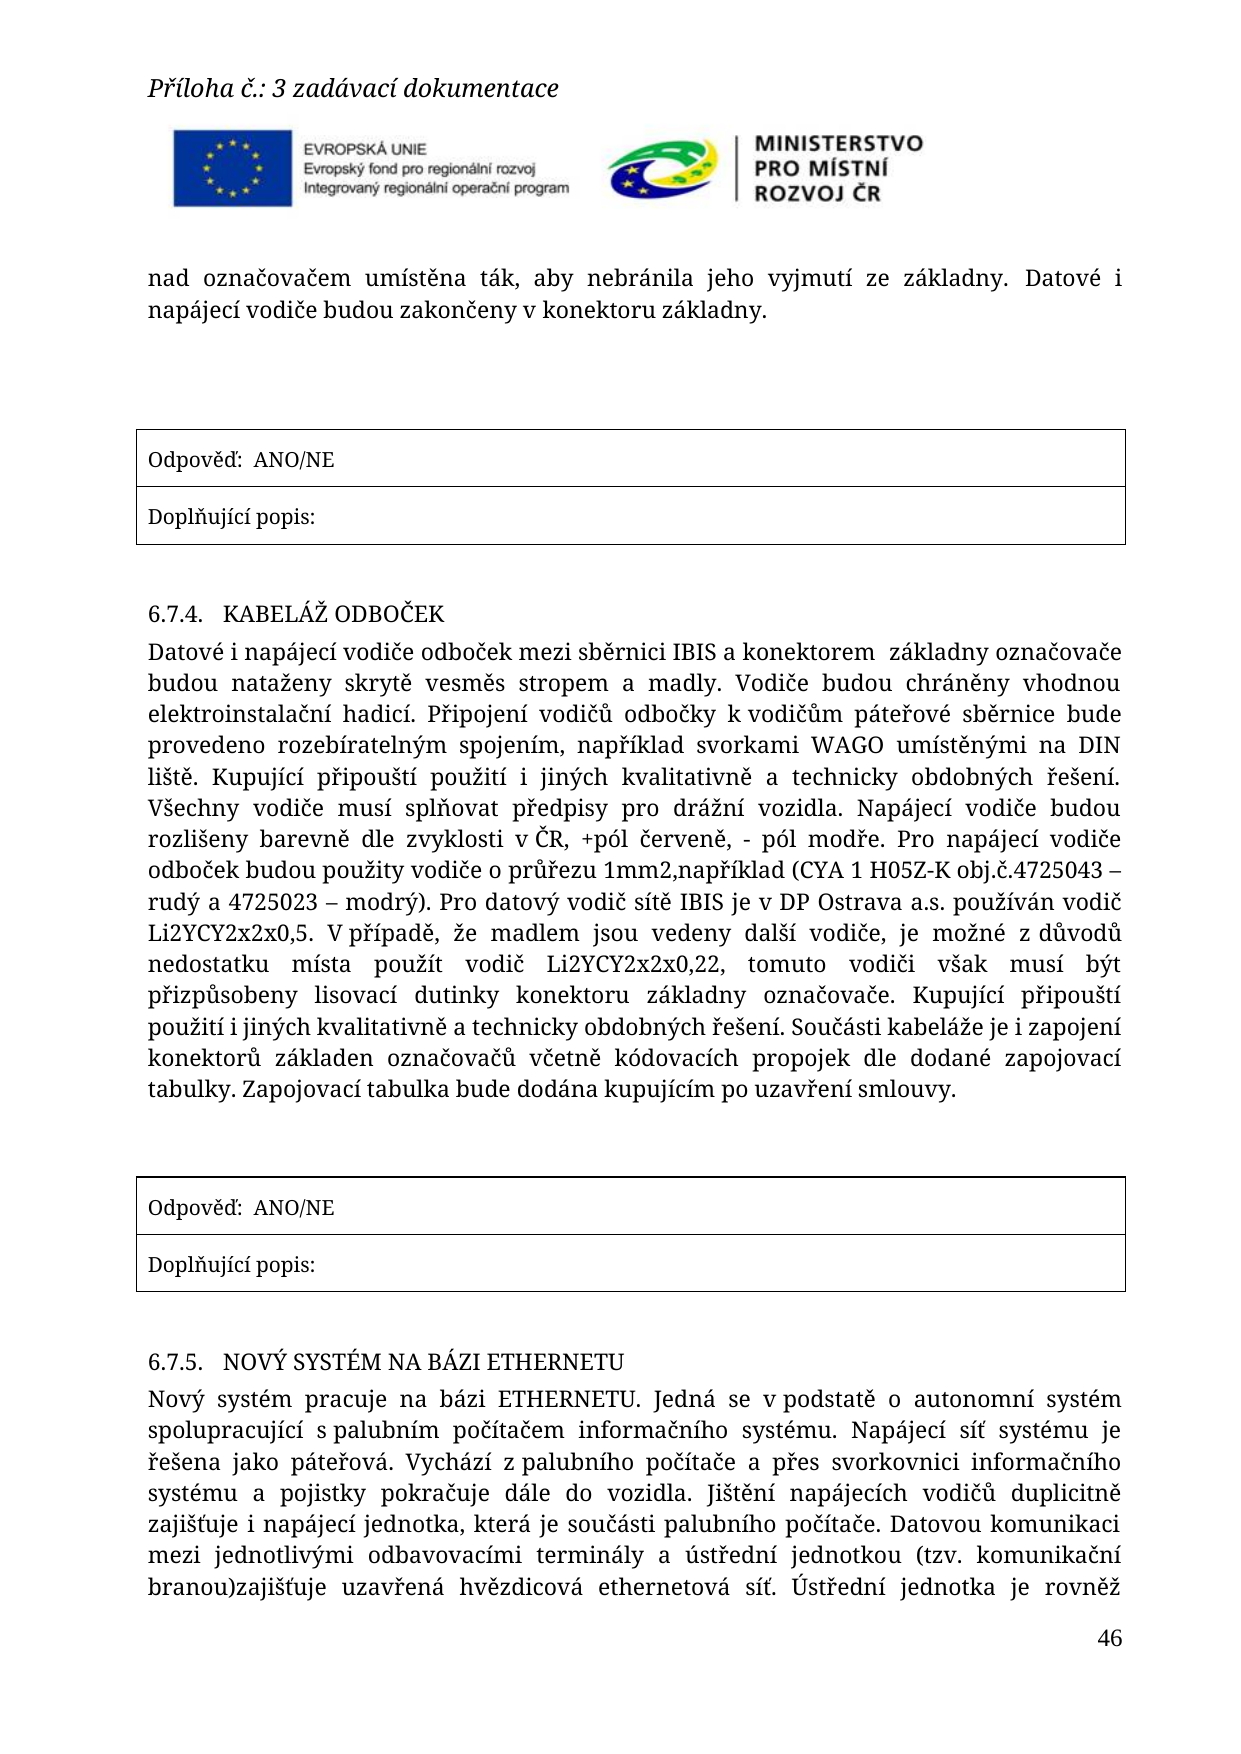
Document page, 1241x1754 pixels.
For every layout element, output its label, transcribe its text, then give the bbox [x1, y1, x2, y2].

picture [147, 105, 948, 232]
subtitle Kabeláž odboček [148, 598, 1122, 629]
table_cell Doplňující popis: [137, 1235, 1125, 1291]
table_header Odpověď: ANO/NE [137, 430, 1125, 486]
text Datové i napájecí vodiče odboček mezi sběrnici IBIS a konektorem základny označovače budou nataženy skrytě vesměs stropem a madly. Vodiče budou chráněny vhodnou elektroinstalační hadicí. Připojení vodičů odbočky k vodičům páteřové sběrnice bude provedeno rozebíratelným spojením, například svorkami WAGO umístěnými na DIN liště. Kupující připouští použití i jiných kvalitativně a technicky obdobných řešení. Všechny vodiče musí splňovat předpisy pro drážní vozidla. Napájecí vodiče budou rozlišeny barevně dle zvyklosti v ČR, +pól červeně, - pól modře. Pro napájecí vodiče odboček budou použity vodiče o průřezu 1mm2,například (CYA 1 H05Z-K obj.č.4725043 – rudý a 4725023 – modrý). Pro datový vodič sítě IBIS je v DP Ostrava a.s. používán vodič Li2YCY2x2x0,5. V případě, že madlem jsou vedeny další vodiče, je možné z důvodů nedostatku místa použít vodič Li2YCY2x2x0,22, tomuto vodiči však musí být přizpůsobeny lisovací dutinky konektoru základny označovače. Kupující připouští použití i jiných kvalitativně a technicky obdobných řešení. Součásti kabeláže je i zapojení konektorů základen označovačů včetně kódovacích propojek dle dodané zapojovací tabulky. Zapojovací tabulka bude dodána kupujícím po uzavření smlouvy. [148, 635, 1122, 1104]
table_header Odpověď: ANO/NE [137, 1178, 1125, 1234]
table_cell Doplňující popis: [137, 487, 1125, 543]
subtitle Nový systém na bázi ethernetu [148, 1345, 1122, 1377]
